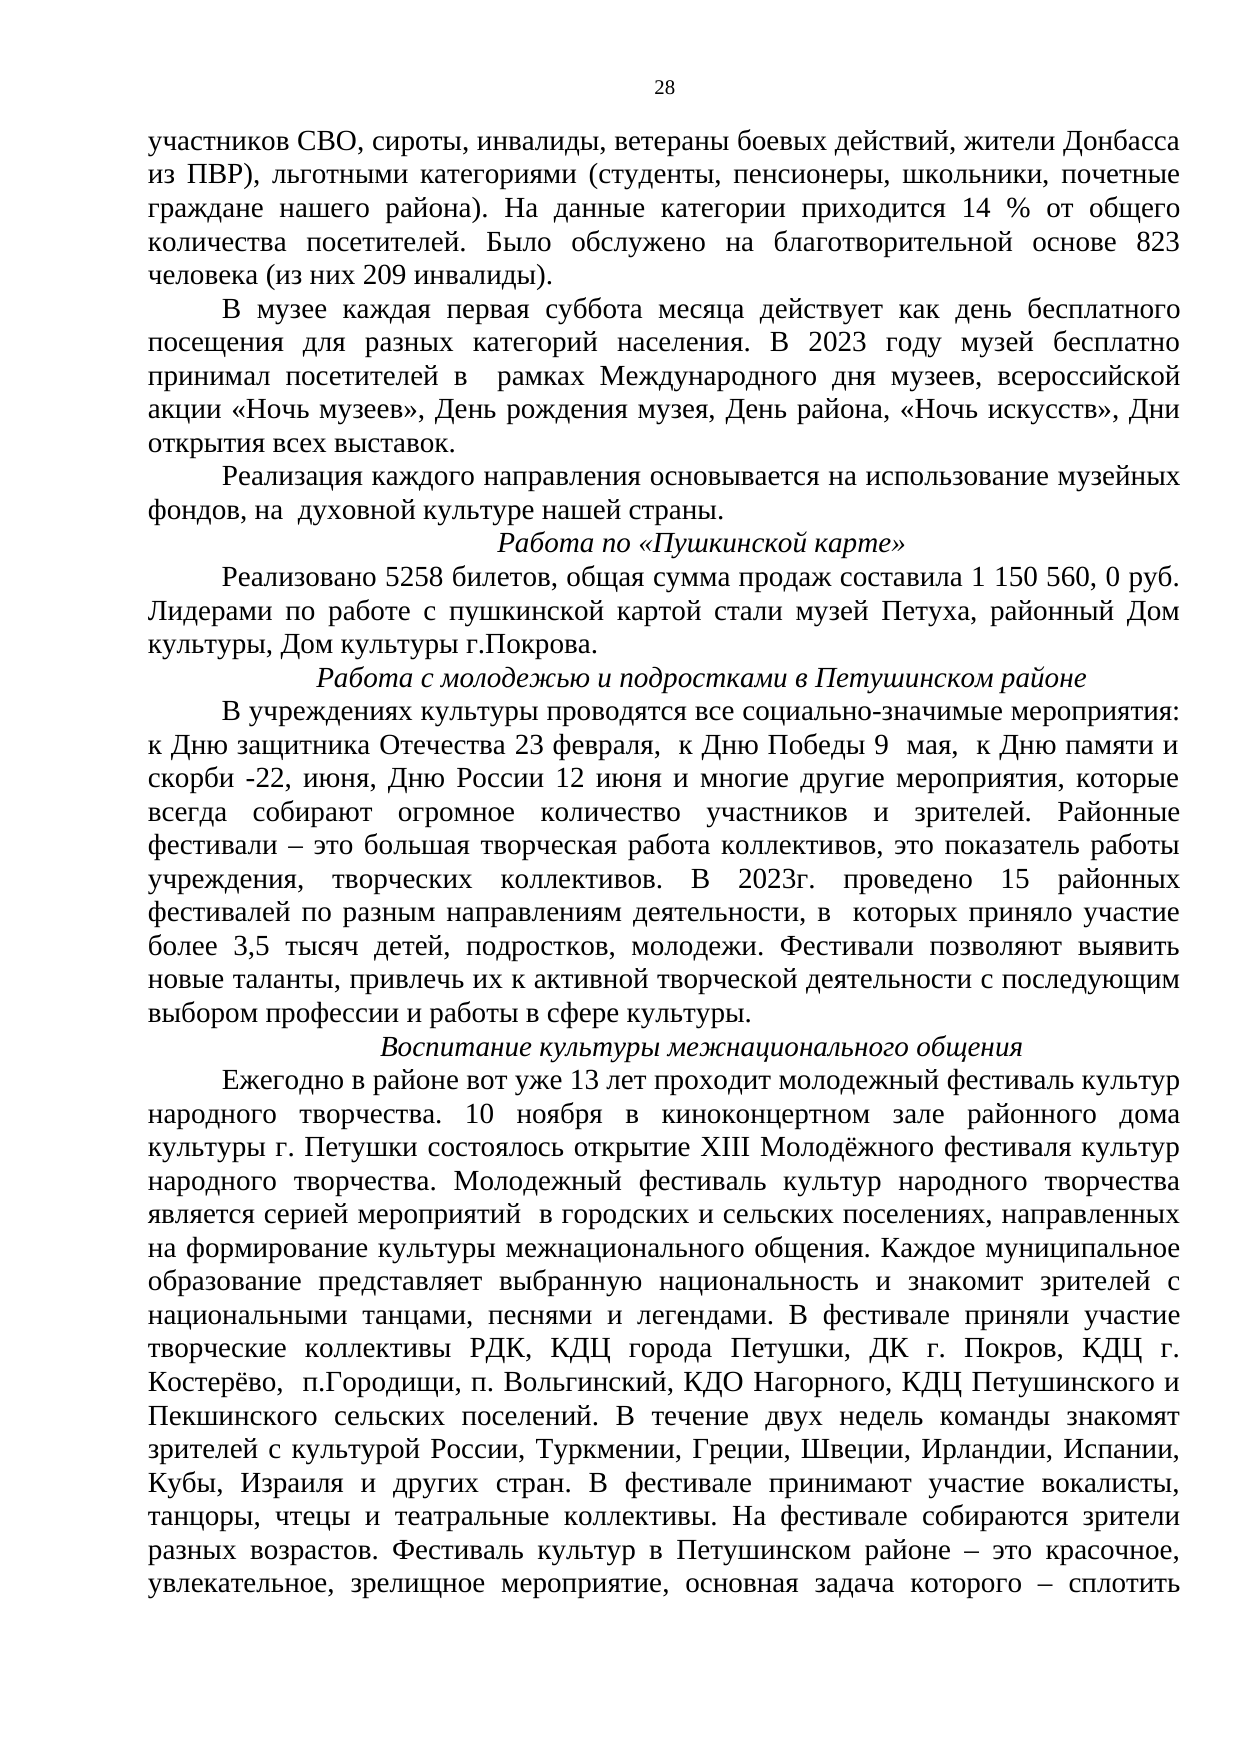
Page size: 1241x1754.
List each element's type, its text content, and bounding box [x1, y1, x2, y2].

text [148, 123, 1181, 291]
text В музее каждая первая суббота месяца действует как день бесплатного посещения для разных категорий населения. В 2023 году музей бесплатно принимал посетителей в рамках Международного дня музеев, всероссийской акции «Ночь музеев», День рождения музея, День района, «Ночь искусств», Дни открытия всех выставок. [148, 291, 1181, 458]
text Работа по «Пушкинской карте» [148, 526, 1181, 559]
text Работа с молодежью и подростками в Петушинском районе [148, 660, 1181, 693]
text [148, 1062, 1181, 1599]
text В учреждениях культуры проводятся все социально-значимые мероприятия: к Дню защитника Отечества 23 февраля, к Дню Победы 9 мая, к Дню памяти и скорби -22, июня, Дню России 12 июня и многие другие мероприятия, которые всегда собирают огромное количество участников и зрителей. Районные фестивали – это большая творческая работа коллективов, это показатель работы учреждения, творческих коллективов. В 2023г. проведено 15 районных фестивалей по разным направлениям деятельности, в которых приняло участие более 3,5 тысяч детей, подростков, молодежи. Фестивали позволяют выявить новые таланты, привлечь их к активной творческой деятельности с последующим выбором профессии и работы в сфере культуры. [148, 693, 1181, 1029]
text Реализация каждого направления основывается на использование музейных фондов, на духовной культуре нашей страны. [148, 458, 1181, 526]
text Воспитание культуры межнационального общения [148, 1029, 1181, 1062]
text Реализовано 5258 билетов, общая сумма продаж составила 1 150 560, 0 руб. Лидерами по работе с пушкинской картой стали музей Петуха, районный Дом культуры, Дом культуры г.Покрова. [148, 559, 1181, 660]
